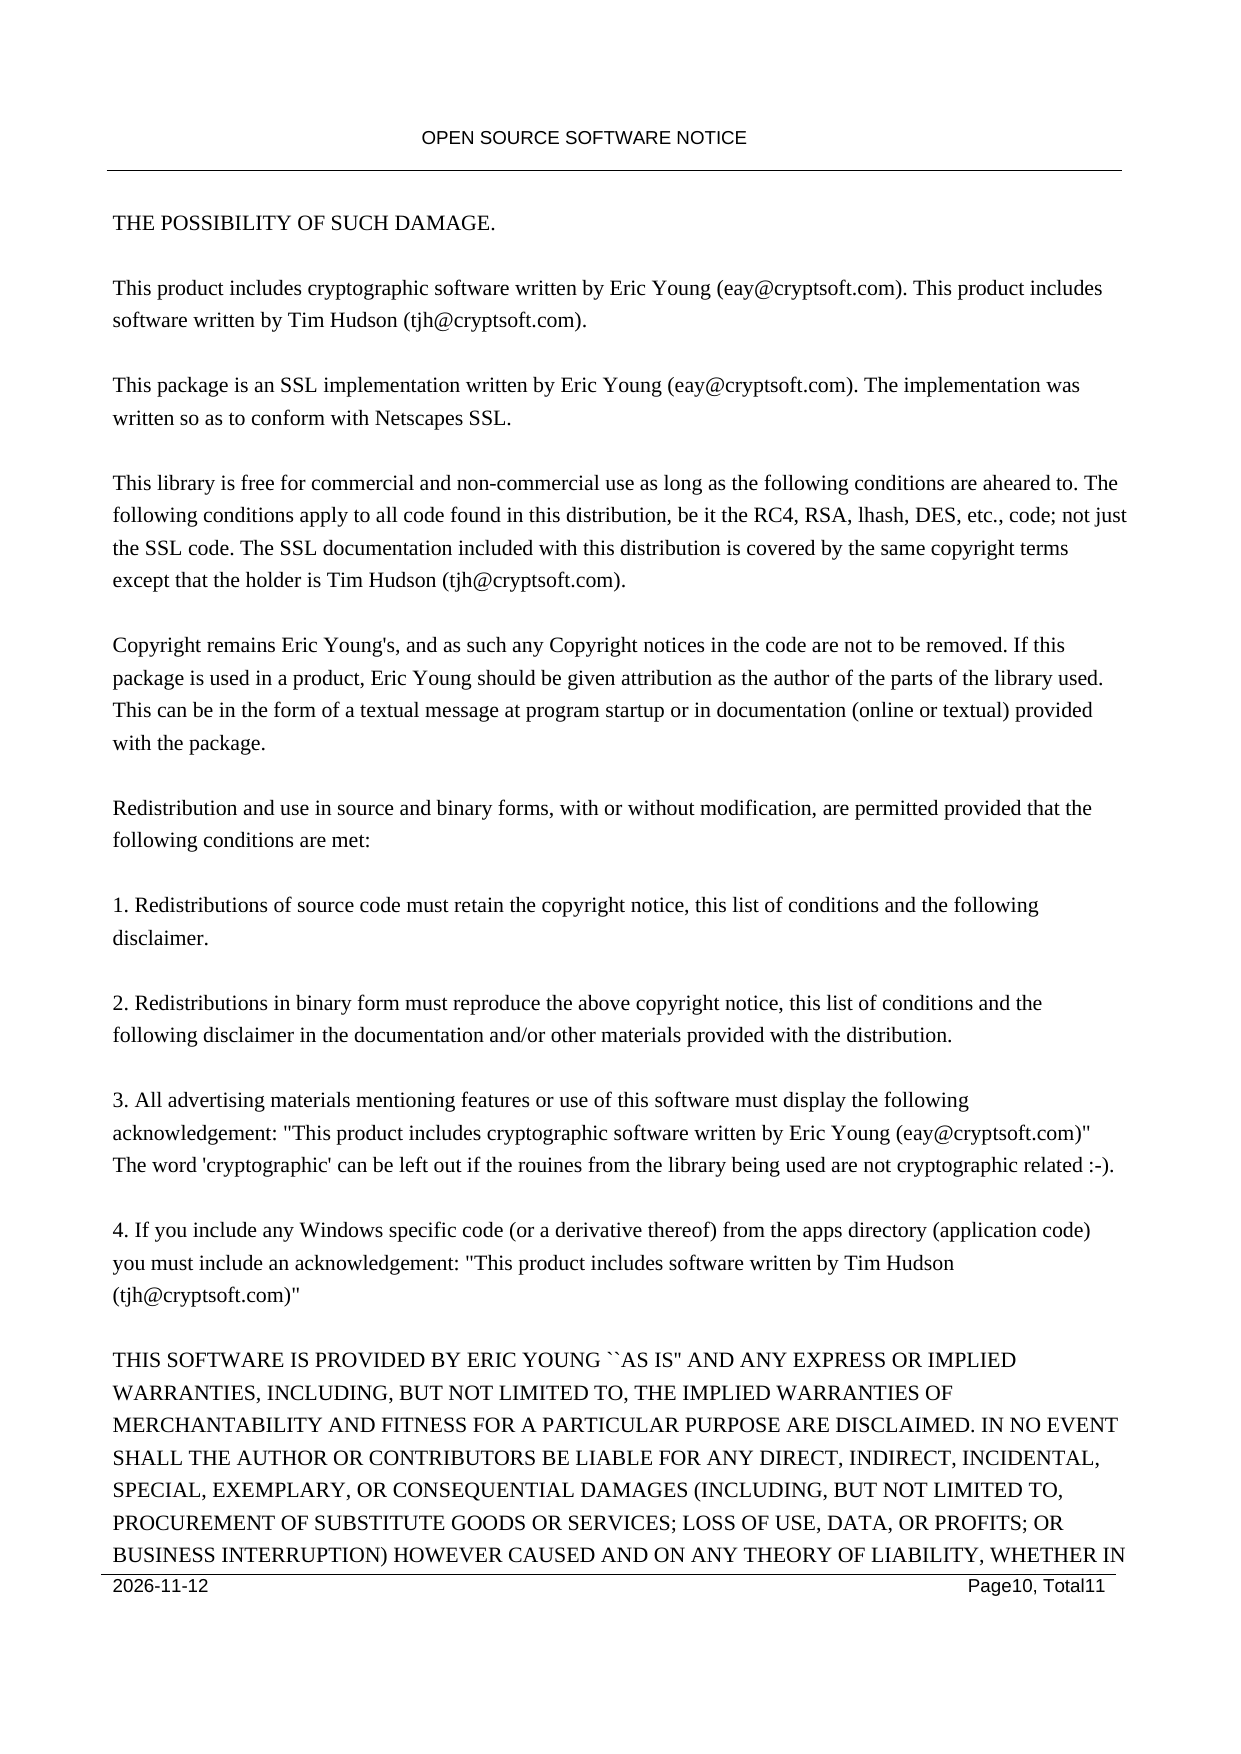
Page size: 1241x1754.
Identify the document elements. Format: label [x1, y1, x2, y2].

text [112, 206, 1128, 1571]
